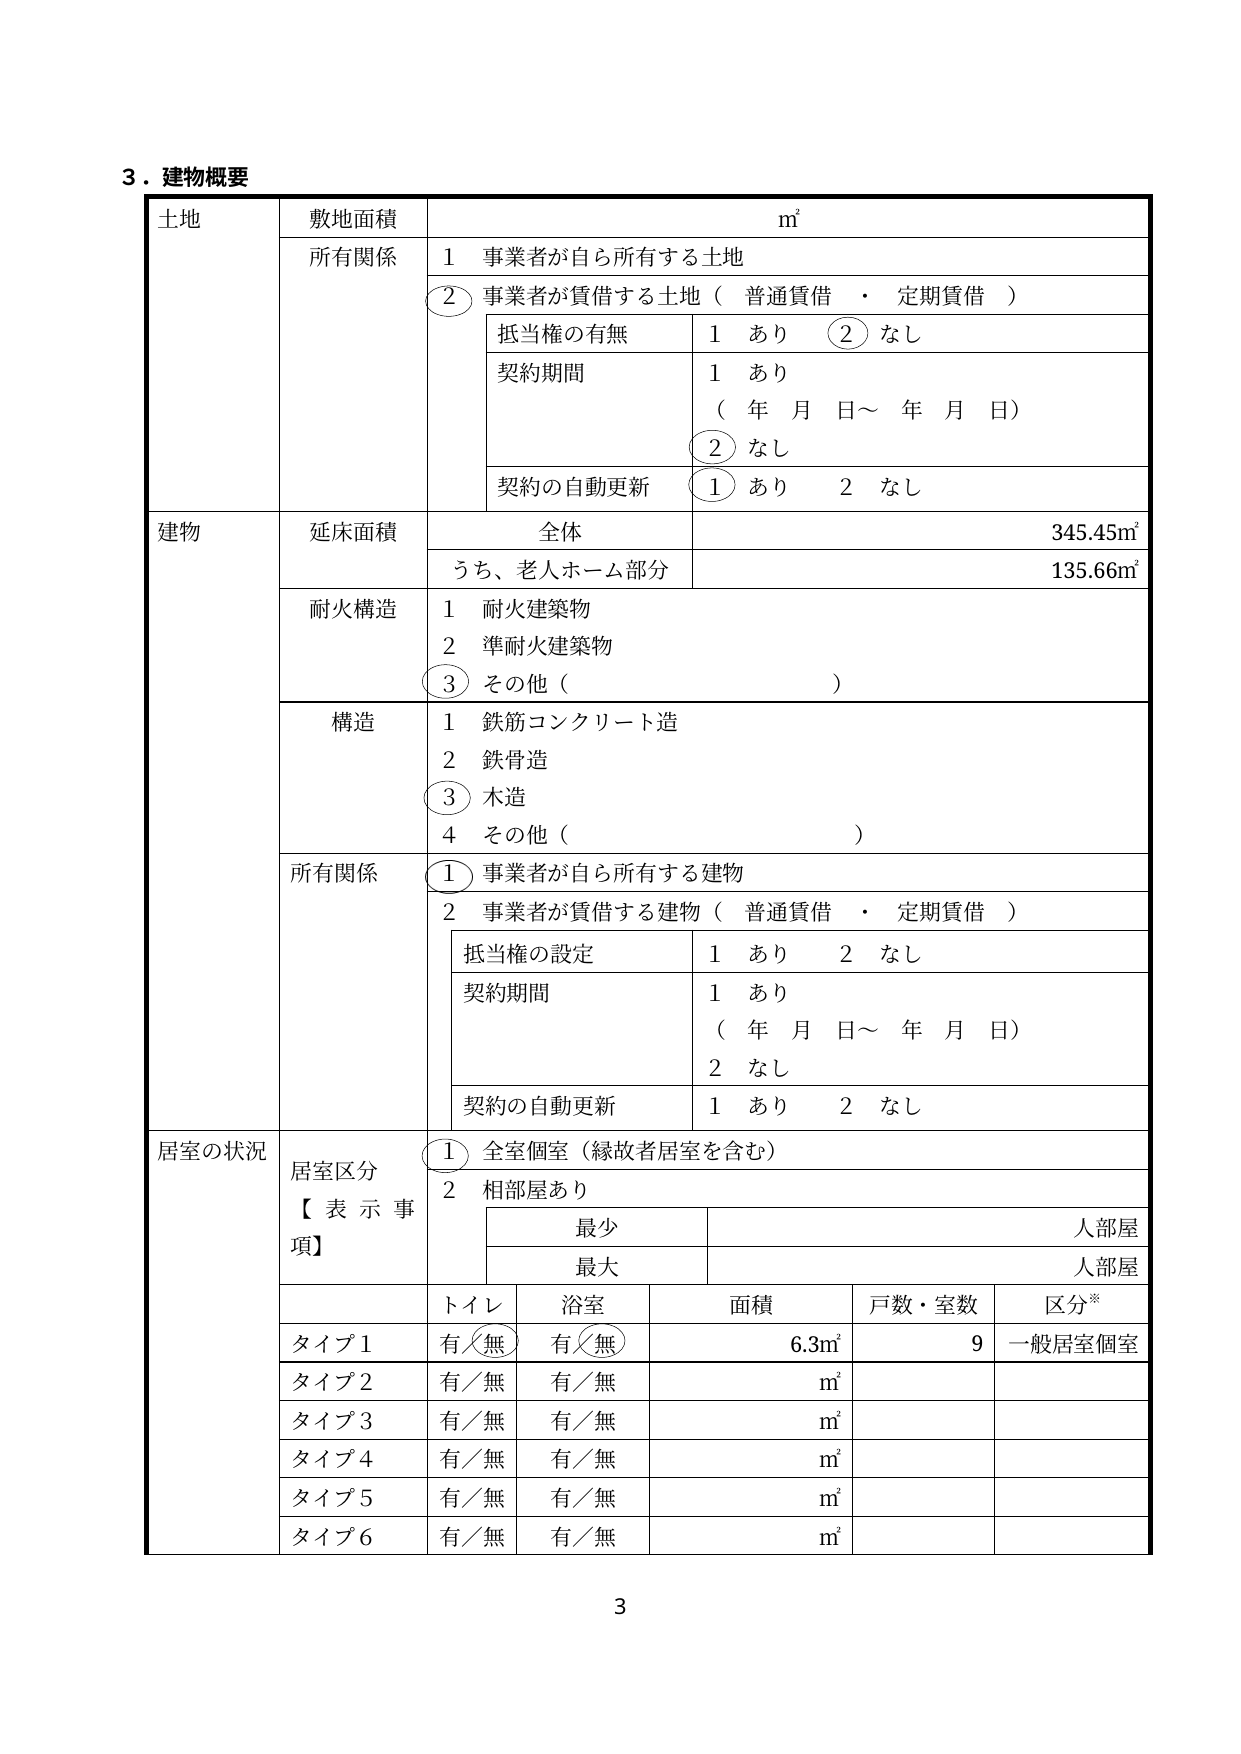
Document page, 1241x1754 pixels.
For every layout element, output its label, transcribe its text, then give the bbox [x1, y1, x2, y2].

table_cell ㎡ [650, 1478, 852, 1516]
table_cell 契約期間 [487, 353, 692, 466]
table_cell [995, 1363, 1148, 1400]
table_cell ㎡ [650, 1440, 852, 1477]
table_cell 有／無 [428, 1517, 516, 1554]
table_cell [853, 1478, 994, 1516]
table_cell ２ 事業者が賃借する建物（ 普通賃借 ・ 定期賃借 ） [428, 892, 1148, 929]
table_cell 最少 [487, 1208, 707, 1246]
table_cell [995, 1440, 1148, 1477]
table_cell 契約期間 [452, 973, 692, 1085]
table_cell 耐火構造 [280, 589, 427, 701]
table_cell １ 鉄筋コンクリート造 ２ 鉄骨造 ３ 木造 ４ その他（ ） [428, 703, 1148, 852]
table_cell 所有関係 [280, 238, 427, 511]
picture [425, 860, 473, 894]
table_cell １ 事業者が自ら所有する土地 [428, 238, 1148, 275]
table_cell 建物 [149, 512, 279, 1130]
table_cell ２ 相部屋あり [428, 1170, 1148, 1207]
table_cell 人部屋 [708, 1247, 1148, 1284]
table_cell タイプ２ [280, 1363, 427, 1400]
table_cell [853, 1363, 994, 1400]
table_cell [995, 1401, 1148, 1438]
table_cell １ 全室個室（縁故者居室を含む） [428, 1131, 1148, 1169]
table_cell ㎡ [650, 1363, 852, 1400]
table_cell うち、老人ホーム部分 [428, 550, 692, 588]
table_cell [428, 314, 486, 511]
table_cell 延床面積 [280, 512, 427, 588]
table_cell 区分※ [995, 1285, 1148, 1323]
table_cell [428, 934, 451, 1130]
table_header ㎡ [428, 199, 1148, 237]
table_cell １ あり ２ なし [693, 1086, 1148, 1130]
table_cell 人部屋 [708, 1208, 1148, 1246]
table_cell タイプ１ [280, 1324, 427, 1361]
table_cell ㎡ [650, 1401, 852, 1438]
table_cell １ あり （ 年 月 日～ 年 月 日） ２ なし [693, 973, 1148, 1085]
table_cell 構造 [280, 703, 427, 852]
table_cell 135.66㎡ [693, 550, 1148, 588]
table_cell 面積 [650, 1285, 852, 1323]
table_cell [995, 1517, 1148, 1554]
table_cell 抵当権の設定 [452, 931, 692, 972]
table_cell 有／無 [428, 1324, 516, 1361]
table_cell 有／無 [517, 1363, 649, 1400]
table_cell [280, 1285, 427, 1323]
table_cell [995, 1478, 1148, 1516]
table_cell 全体 [428, 512, 692, 549]
table_cell １ あり ２ なし [693, 467, 1148, 511]
table_cell トイレ [428, 1285, 516, 1323]
table_cell 6.3㎡ [650, 1324, 852, 1361]
table_cell １ あり ２ なし [693, 315, 1148, 352]
table_cell 一般居室個室 [995, 1324, 1148, 1361]
table_cell １ あり ２ なし [693, 931, 1148, 972]
table_cell 契約の自動更新 [487, 467, 692, 511]
table_cell 最大 [487, 1247, 707, 1284]
table_cell [428, 1207, 486, 1284]
table_cell 有／無 [517, 1440, 649, 1477]
table_cell タイプ４ [280, 1440, 427, 1477]
table_cell 有／無 [517, 1478, 649, 1516]
table_cell 所有関係 [280, 854, 427, 1130]
table_cell 戸数・室数 [853, 1285, 994, 1323]
table_cell 345.45㎡ [693, 512, 1148, 549]
table_cell 居室区分 【表示事項】 [280, 1131, 427, 1284]
table_cell [853, 1517, 994, 1554]
table_cell ㎡ [650, 1517, 852, 1554]
table_cell 契約の自動更新 [452, 1086, 692, 1130]
table_cell 抵当権の有無 [487, 315, 692, 352]
table_cell 有／無 [517, 1517, 649, 1554]
table_header 敷地面積 [280, 199, 427, 237]
table_cell [853, 1401, 994, 1438]
table_cell 浴室 [517, 1285, 649, 1323]
table_cell １ 耐火建築物 ２ 準耐火建築物 ３ その他（ ） [428, 589, 1148, 701]
table_cell ２ 事業者が賃借する土地（ 普通賃借 ・ 定期賃借 ） [428, 276, 1148, 314]
table_cell 有／無 [428, 1478, 516, 1516]
table_cell タイプ６ [280, 1517, 427, 1554]
table_cell 有／無 [428, 1363, 516, 1400]
table_cell １ あり （ 年 月 日～ 年 月 日） ２ なし [693, 353, 1148, 466]
table_cell 居室の状況 [149, 1131, 279, 1554]
table_header 土地 [149, 199, 279, 511]
text ３．建物概要 [118, 157, 1122, 194]
table_cell 有／無 [517, 1324, 649, 1361]
table_cell １ 事業者が自ら所有する建物 [428, 854, 1148, 891]
table_cell 有／無 [517, 1401, 649, 1438]
table_cell 9 [853, 1324, 994, 1361]
table_cell 有／無 [428, 1440, 516, 1477]
table_cell 有／無 [428, 1401, 516, 1438]
table_cell [853, 1440, 994, 1477]
table_cell タイプ３ [280, 1401, 427, 1438]
table_cell タイプ５ [280, 1478, 427, 1516]
